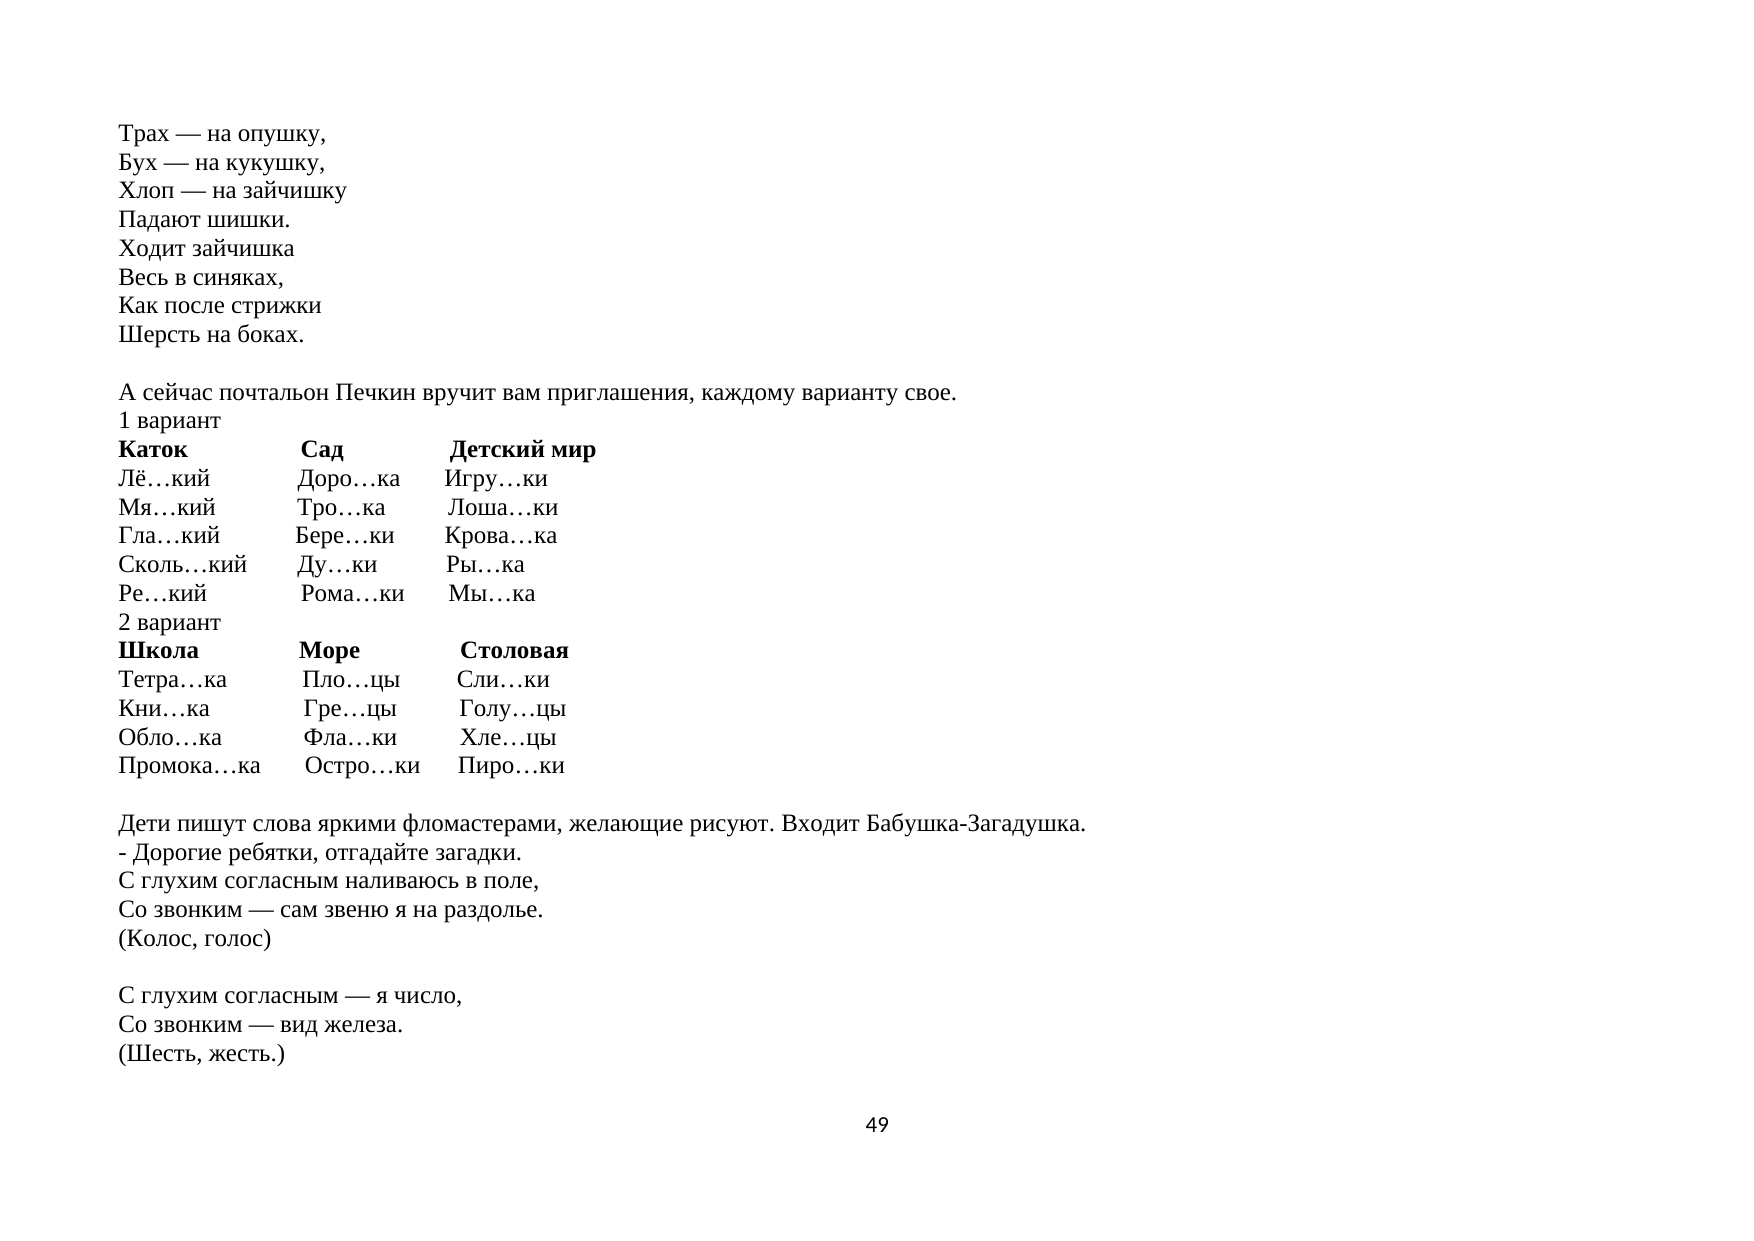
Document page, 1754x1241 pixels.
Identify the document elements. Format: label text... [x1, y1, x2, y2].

text Кни…ка Гре…цы Голу…цы [118, 693, 1636, 722]
text Школа Море Столовая [118, 636, 1636, 664]
text Как после стрижки [118, 291, 1636, 319]
text Промока…ка Остро…ки Пиро…ки [118, 751, 1636, 779]
text Каток Сад Детский мир [118, 434, 1636, 463]
text (Колос, голос) [118, 923, 1636, 952]
text Бух — на кукушку, [118, 147, 1636, 176]
text Лё…кий Доро…ка Игру…ки [118, 463, 1636, 492]
text Тетра…ка Пло…цы Сли…ки [118, 664, 1636, 693]
text 2 вариант [118, 607, 1636, 636]
text Трах — на опушку, [118, 118, 1636, 147]
text С глухим согласным — я число, [118, 981, 1636, 1009]
text Хлоп — на зайчишку [118, 176, 1636, 204]
text Весь в синяках, [118, 262, 1636, 291]
text Ре…кий Рома…ки Мы…ка [118, 578, 1636, 607]
text А сейчас почтальон Печкин вручит вам приглашения, каждому варианту свое. [118, 377, 1636, 406]
text С глухим согласным наливаюсь в поле, [118, 866, 1636, 894]
text Дети пишут слова яркими фломастерами, желающие рисуют. Входит Бабушка-Загадушка. [118, 808, 1636, 837]
text Мя…кий Тро…ка Лоша…ки [118, 492, 1636, 521]
text Со звонким — сам звеню я на раздолье. [118, 894, 1636, 923]
text - Дорогие ребятки, отгадайте загадки. [118, 837, 1636, 866]
text Со звонким — вид железа. [118, 1009, 1636, 1038]
text Гла…кий Бере…ки Крова…ка [118, 521, 1636, 549]
text Шерсть на боках. [118, 319, 1636, 348]
text Сколь…кий Ду…ки Ры…ка [118, 549, 1636, 578]
text Обло…ка Фла…ки Хле…цы [118, 722, 1636, 751]
text (Шесть, жесть.) [118, 1038, 1636, 1067]
text Ходит зайчишка [118, 233, 1636, 262]
text Падают шишки. [118, 204, 1636, 233]
text 1 вариант [118, 406, 1636, 434]
